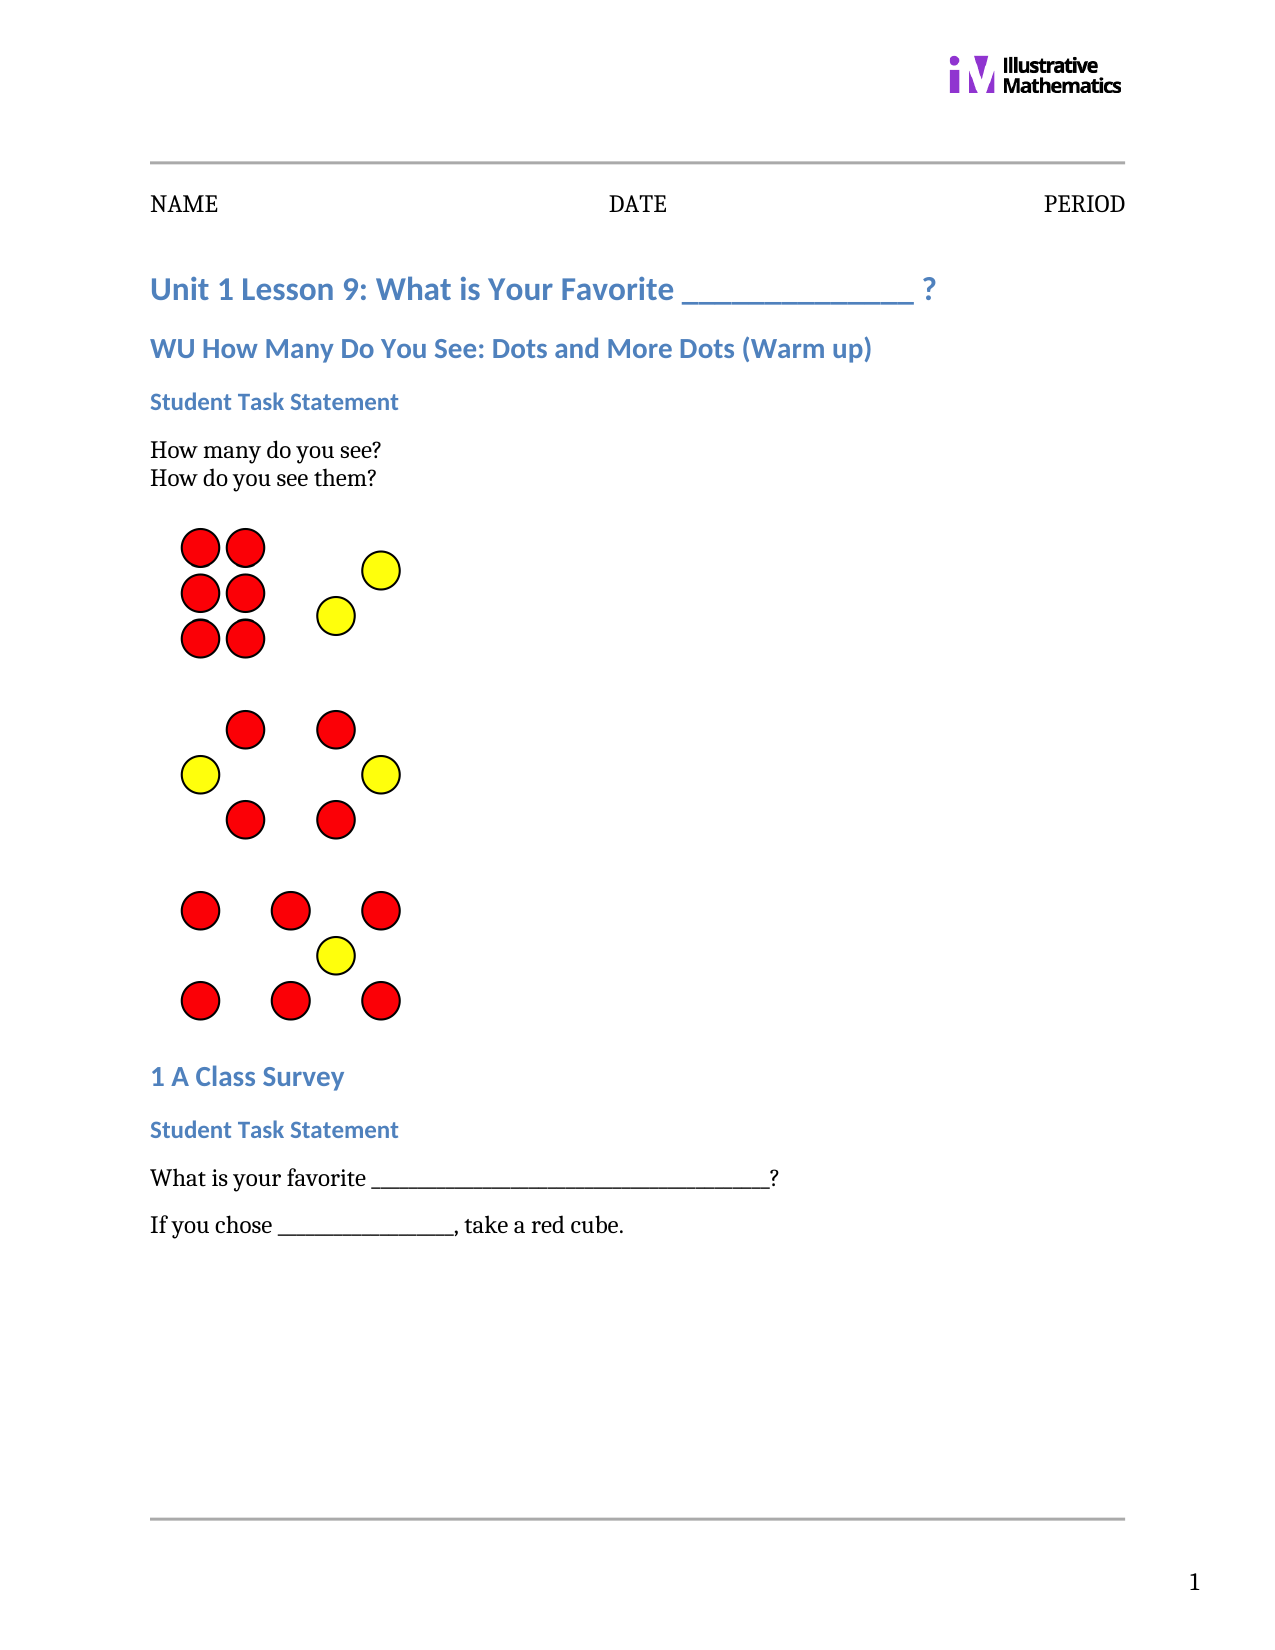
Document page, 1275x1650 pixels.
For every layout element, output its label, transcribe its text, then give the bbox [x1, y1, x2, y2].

subtitle Unit 1 Lesson 9: What is Your Favorite ______________ ? [150, 268, 1125, 309]
picture [168, 693, 413, 856]
subtitle WU How Many Do You See: Dots and More Dots (Warm up) [150, 330, 1125, 366]
text If you chose ___________________, take a red cube. [150, 1211, 1125, 1240]
picture [168, 874, 413, 1037]
subtitle 1 A Class Survey [150, 1058, 1125, 1093]
picture [949, 55, 1121, 93]
subtitle Student Task Statement [150, 1114, 1125, 1145]
text What is your favorite ___________________________________________? [150, 1163, 1125, 1192]
picture [168, 511, 413, 675]
subtitle Student Task Statement [150, 386, 1125, 417]
text How many do you see? How do you see them? [150, 436, 1125, 493]
